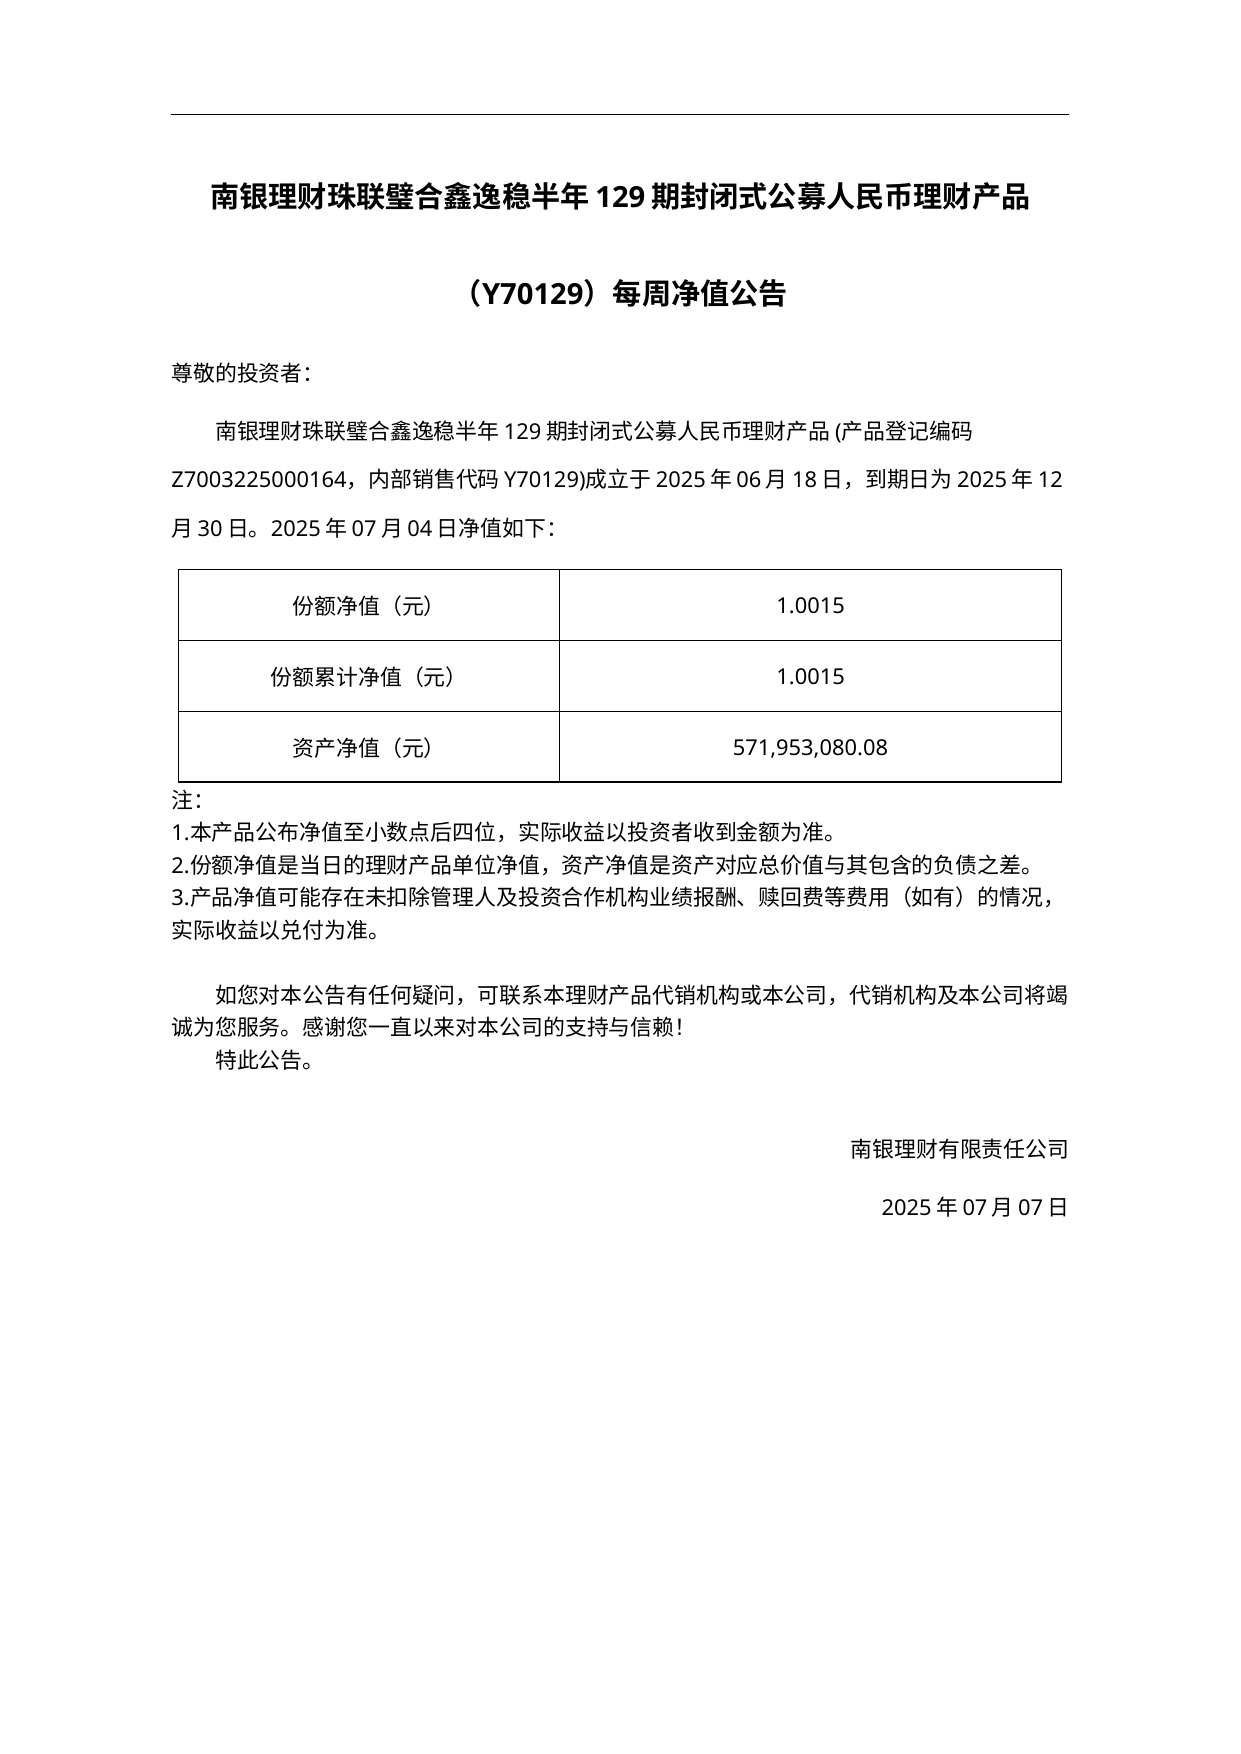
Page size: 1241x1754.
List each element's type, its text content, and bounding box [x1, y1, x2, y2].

text 南银理财珠联璧合鑫逸稳半年129期封闭式公募人民币理财产品 (产品登记编码Z7003225000164，内部销售代码Y70129)成立于2025年06月18日，到期日为2025年12月30日。2025年07月04日净值如下： [171, 413, 1069, 543]
table_cell 571,953,080.08 [560, 712, 1061, 781]
table_cell 资产净值（元） [179, 712, 559, 781]
table_cell 1.0015 [560, 641, 1061, 711]
text 注： [171, 782, 1069, 815]
text 如您对本公告有任何疑问，可联系本理财产品代销机构或本公司，代销机构及本公司将竭诚为您服务。感谢您一直以来对本公司的支持与信赖！ [171, 977, 1069, 1042]
table_cell 份额累计净值（元） [179, 641, 559, 711]
text 3.产品净值可能存在未扣除管理人及投资合作机构业绩报酬、赎回费等费用（如有）的情况，实际收益以兑付为准。 [171, 880, 1069, 945]
text 1.本产品公布净值至小数点后四位，实际收益以投资者收到金额为准。 [171, 815, 1069, 847]
text 南银理财珠联璧合鑫逸稳半年129期封闭式公募人民币理财产品（Y70129）每周净值公告 [171, 162, 1069, 324]
text 2025年07月07日 [171, 1190, 1069, 1222]
text 尊敬的投资者： [171, 355, 1069, 388]
text 特此公告。 [171, 1042, 1069, 1075]
text 2.份额净值是当日的理财产品单位净值，资产净值是资产对应总价值与其包含的负债之差。 [171, 847, 1069, 880]
table_header 1.0015 [560, 570, 1061, 640]
text 南银理财有限责任公司 [171, 1132, 1069, 1164]
table_header 份额净值（元） [179, 570, 559, 640]
